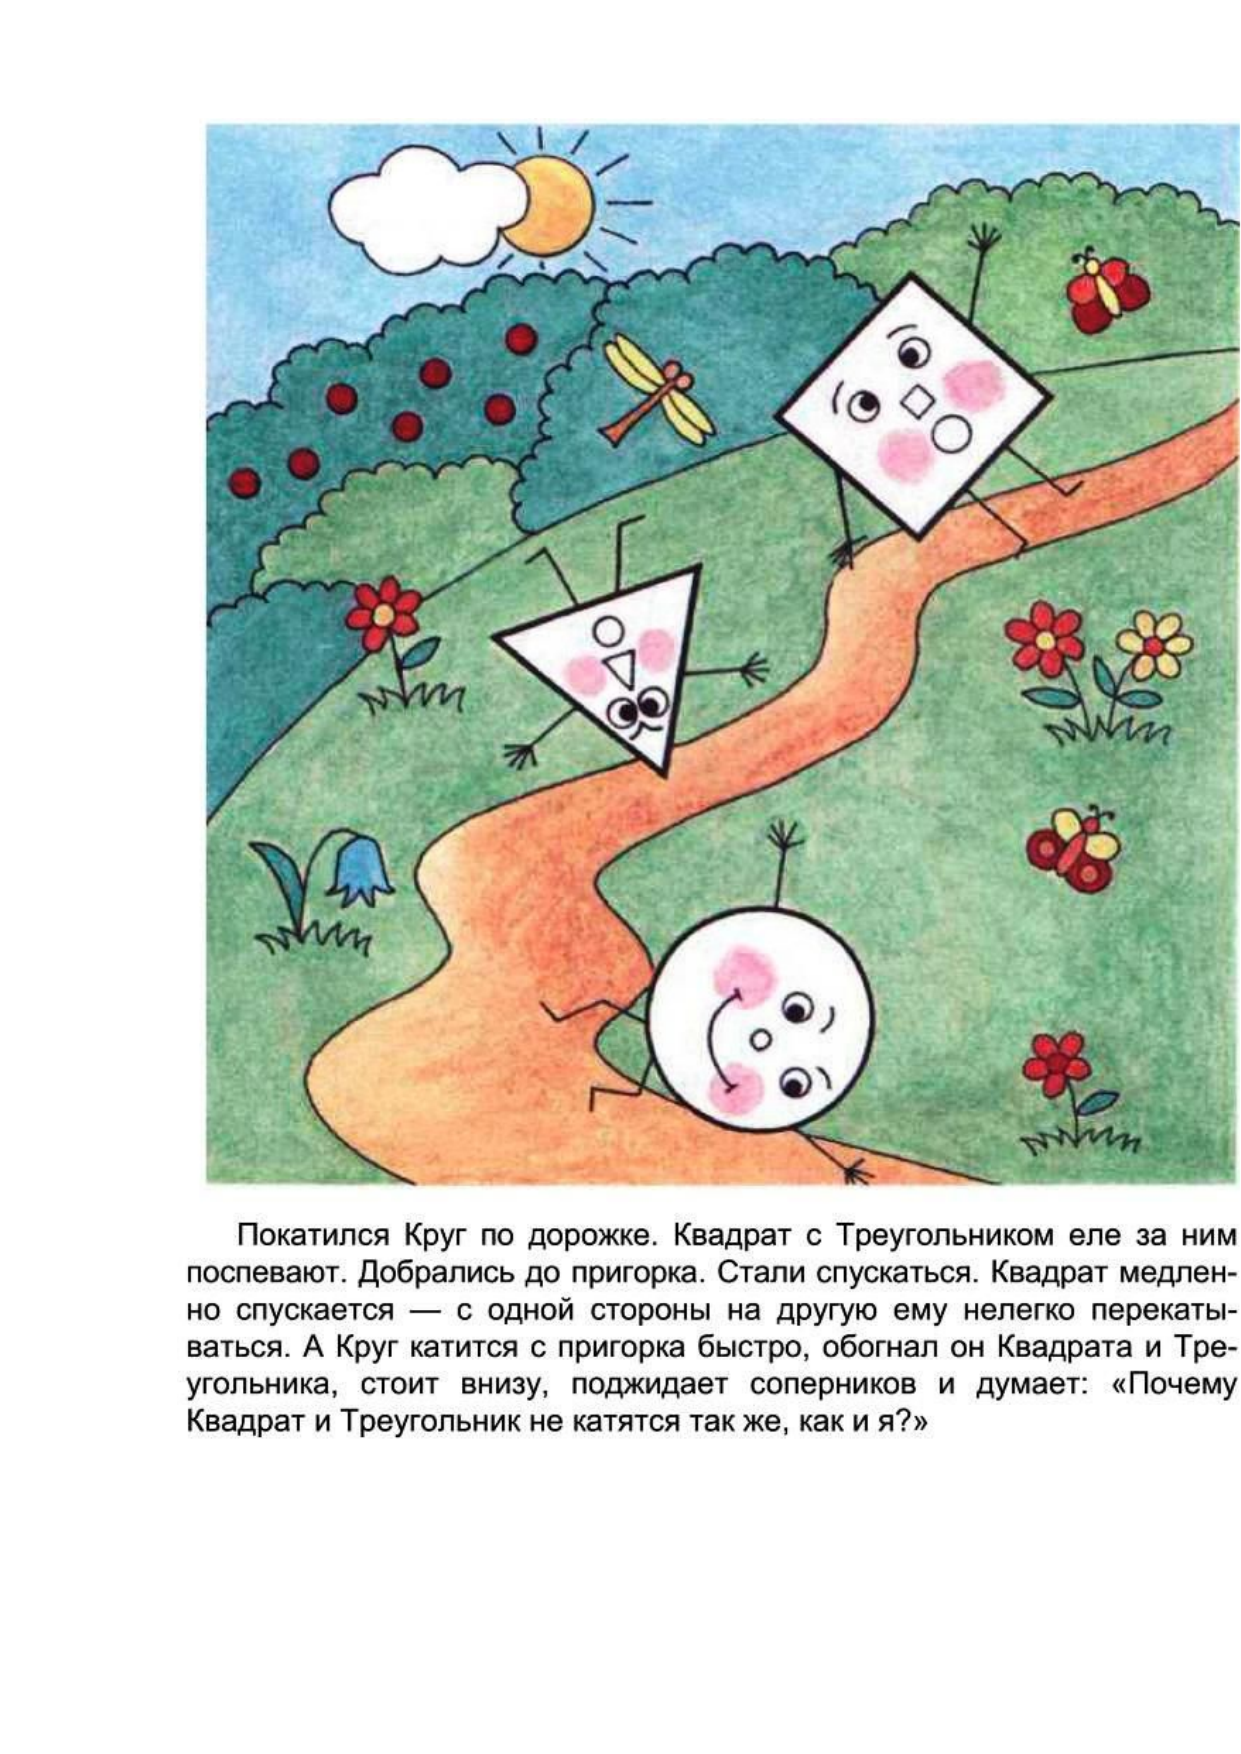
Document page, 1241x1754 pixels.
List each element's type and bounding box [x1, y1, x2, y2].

picture [177, 118, 1241, 1453]
